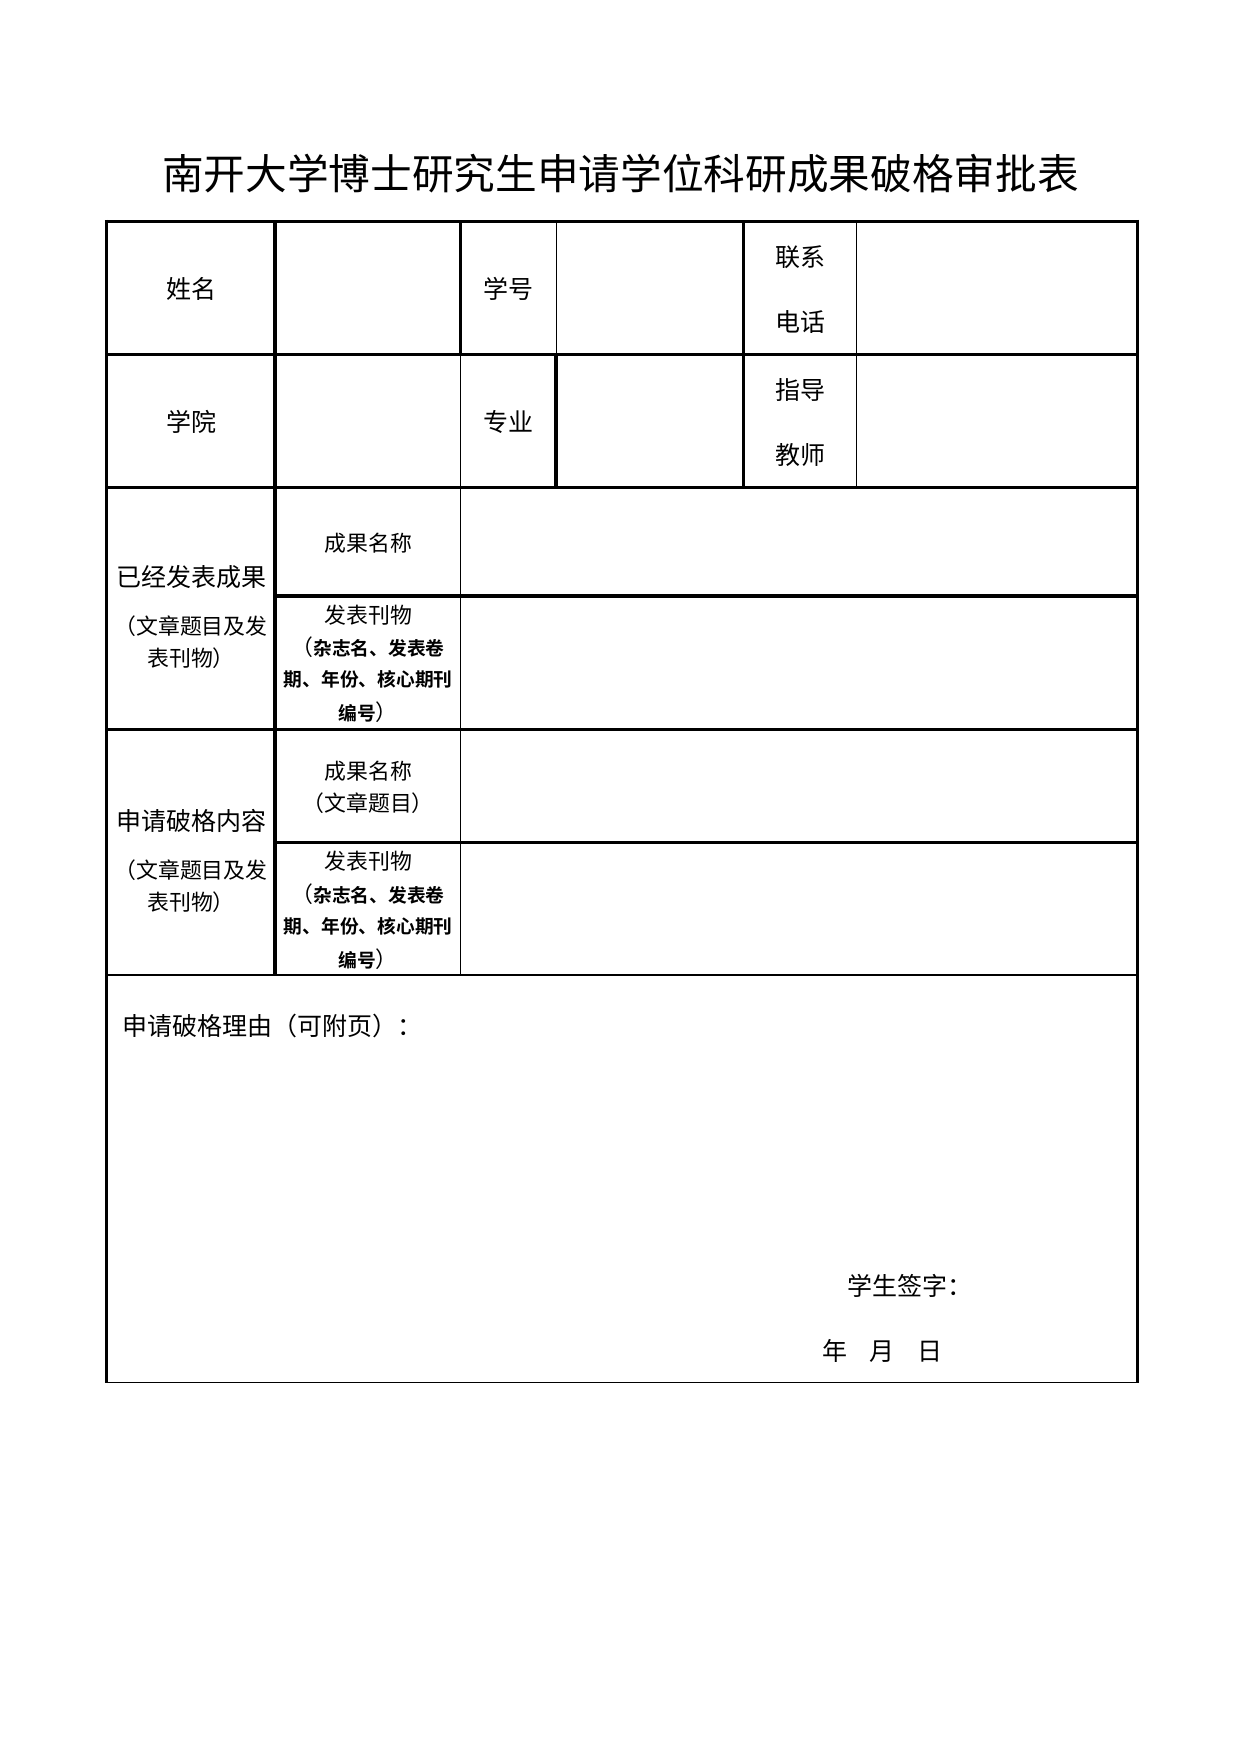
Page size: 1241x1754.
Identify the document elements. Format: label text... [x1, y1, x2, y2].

table_cell 成果名称 [277, 489, 460, 594]
table_cell 发表刊物 （杂志名、发表卷期、年份、核心期刊编号） [277, 844, 460, 974]
table_cell [461, 844, 1136, 974]
text 南开大学博士研究生申请学位科研成果破格审批表 [106, 138, 1134, 203]
table_cell 指导 教师 [745, 356, 856, 486]
table_header 学号 [462, 223, 556, 353]
table_cell 专业 [461, 356, 554, 486]
table_cell 学院 [108, 356, 273, 486]
table_header [277, 223, 459, 353]
table_cell [461, 731, 1136, 841]
table_header 联系 电话 [745, 223, 856, 353]
table_header 姓名 [108, 223, 273, 353]
table_cell 成果名称 （文章题目） [277, 731, 460, 841]
table_cell [857, 356, 1136, 486]
table_cell [461, 489, 1136, 594]
table_cell 申请破格理由（可附页）： 学生签字： 年 月 日 [108, 976, 1136, 1382]
table_header [557, 223, 742, 353]
table_header [857, 223, 1136, 353]
table_cell [461, 598, 1136, 727]
table_cell 已经发表成果（文章题目及发表刊物） [108, 489, 273, 727]
table_cell [277, 356, 460, 486]
table_cell [558, 356, 742, 486]
table_cell 申请破格内容 （文章题目及发表刊物） [108, 731, 273, 974]
table_cell 发表刊物 （杂志名、发表卷期、年份、核心期刊编号） [277, 598, 460, 727]
